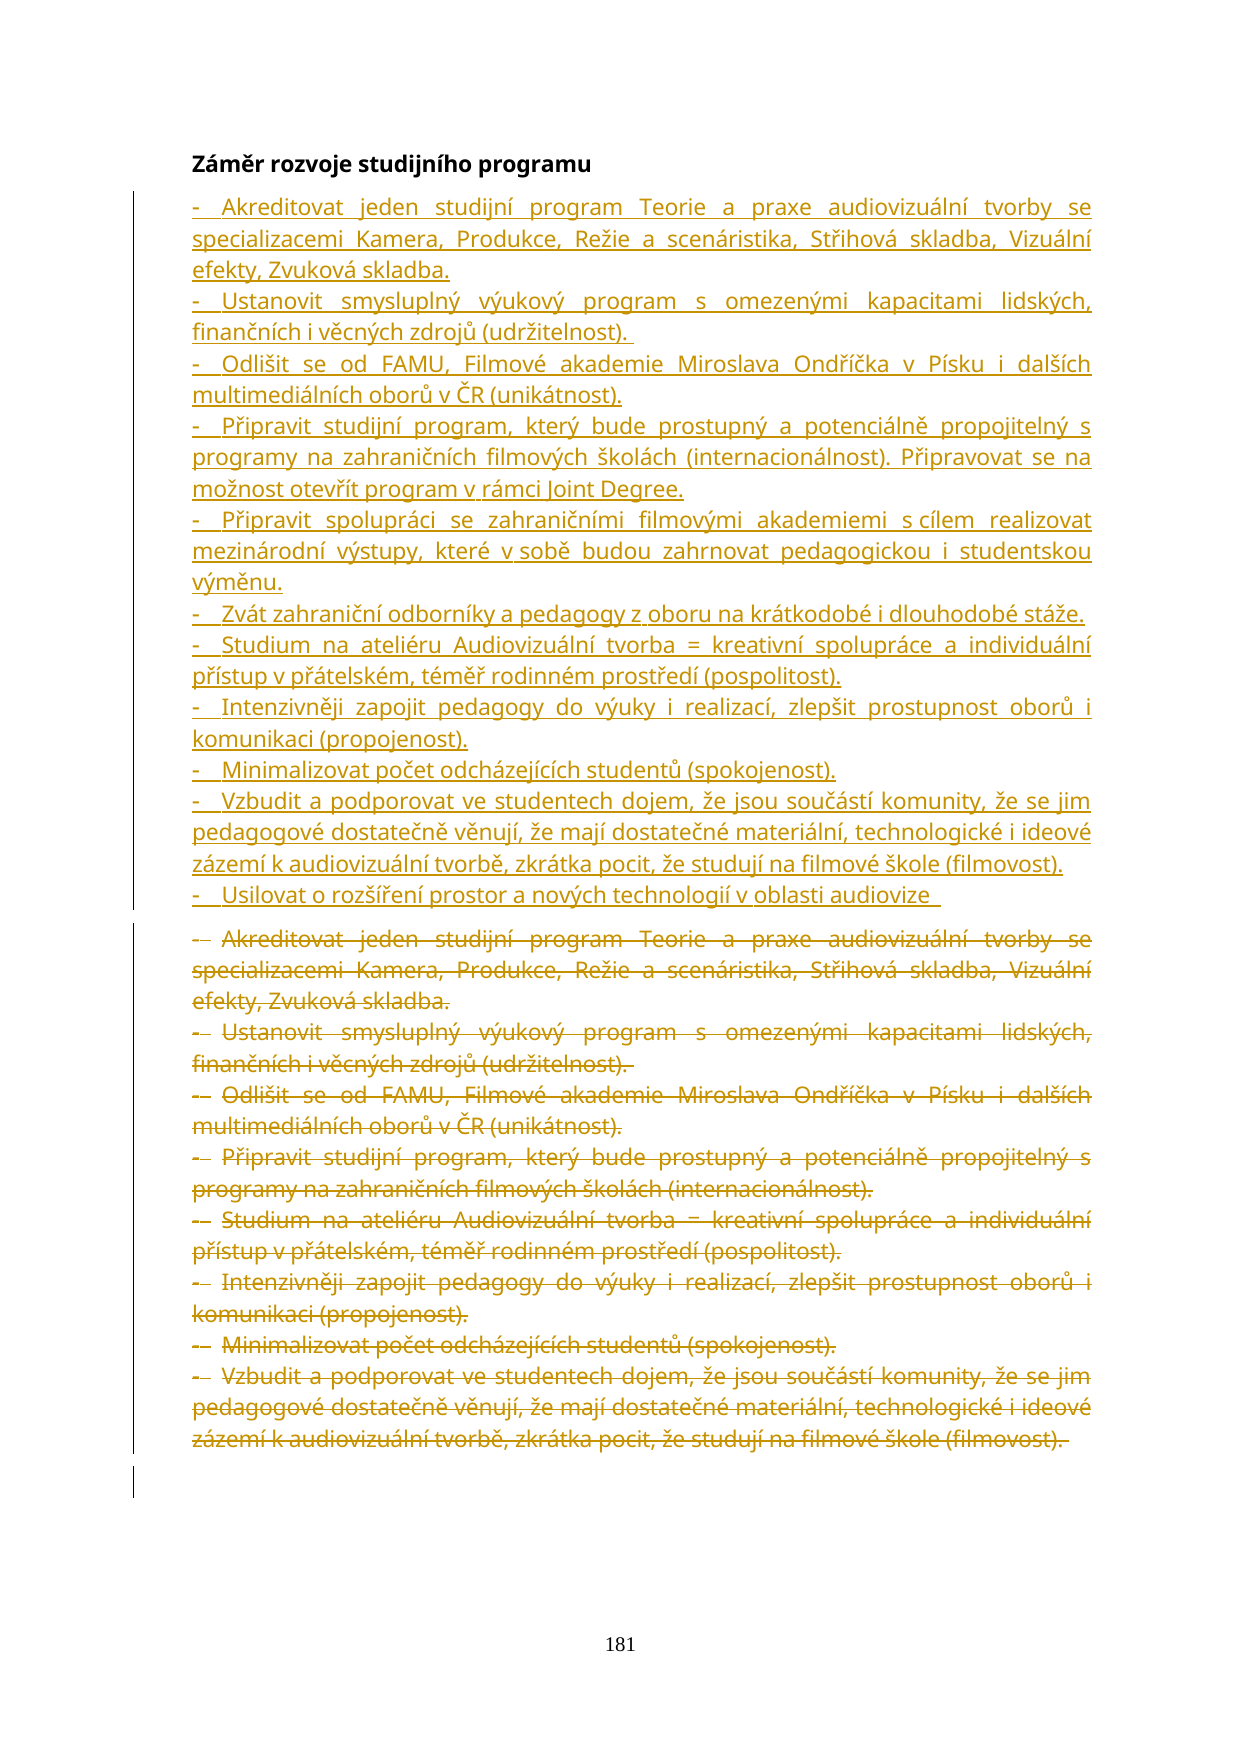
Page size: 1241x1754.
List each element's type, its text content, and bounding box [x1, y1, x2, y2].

text Záměr rozvoje studijního programu [192, 148, 1093, 179]
